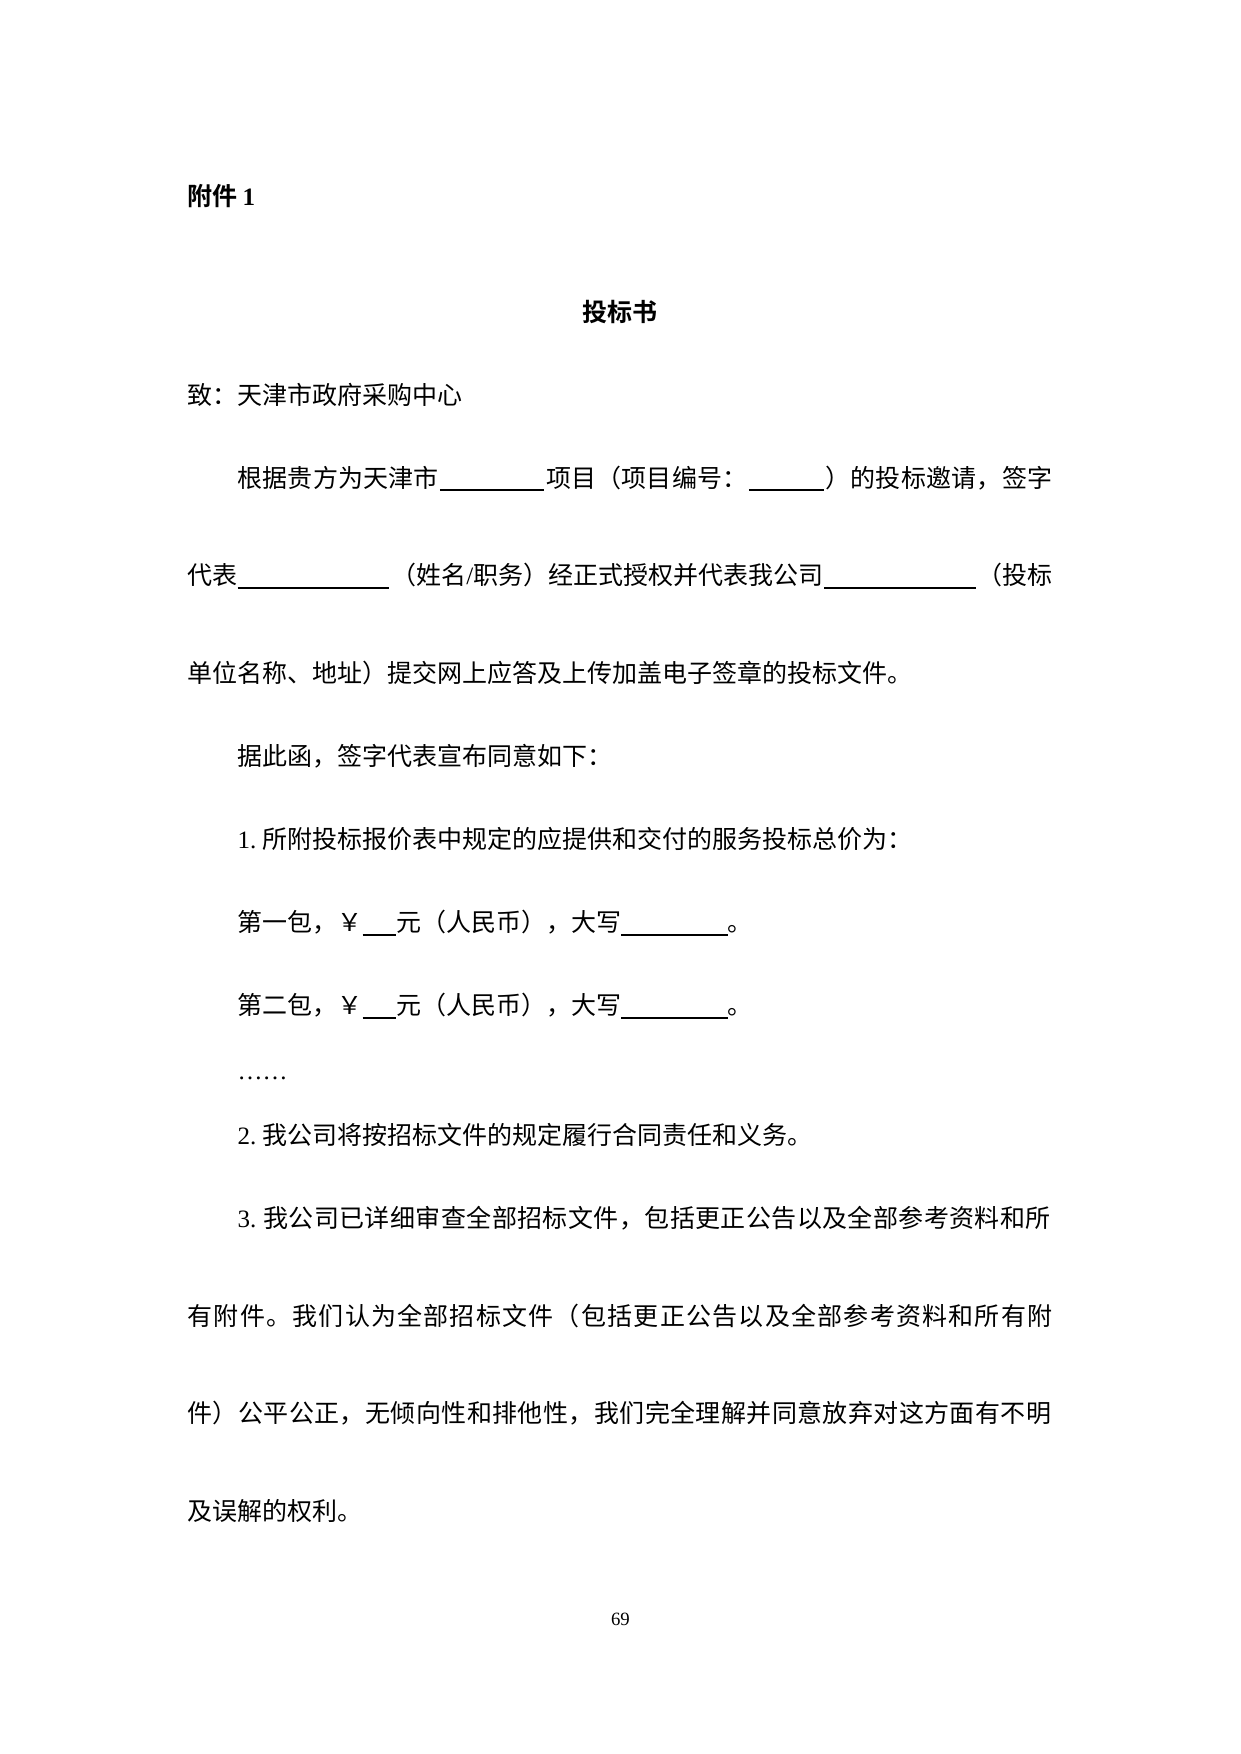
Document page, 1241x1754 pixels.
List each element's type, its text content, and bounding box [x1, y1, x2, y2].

text 1. 所附投标报价表中规定的应提供和交付的服务投标总价为： [187, 805, 1053, 870]
text 投标书 [187, 278, 1053, 343]
text 第一包，￥ 元（人民币），大写 。 [187, 888, 1053, 953]
text …… [187, 1054, 1053, 1087]
text 根据贵方为天津市 项目（项目编号： ）的投标邀请，签字代表 （姓名/职务）经正式授权并代表我公司 （投标单位名称、地址）提交网上应答及上传加盖电子签章的投标文件。 [187, 444, 1053, 704]
text 据此函，签字代表宣布同意如下： [187, 722, 1053, 787]
text 致：天津市政府采购中心 [187, 361, 1053, 426]
text 3. 我公司已详细审查全部招标文件，包括更正公告以及全部参考资料和所有附件。我们认为全部招标文件（包括更正公告以及全部参考资料和所有附件）公平公正，无倾向性和排他性，我们完全理解并同意放弃对这方面有不明及误解的权利。 [187, 1184, 1053, 1542]
text 2. 我公司将按招标文件的规定履行合同责任和义务。 [187, 1101, 1053, 1166]
text 第二包，￥ 元（人民币），大写 。 [187, 971, 1053, 1036]
text 附件1 [187, 162, 1053, 227]
